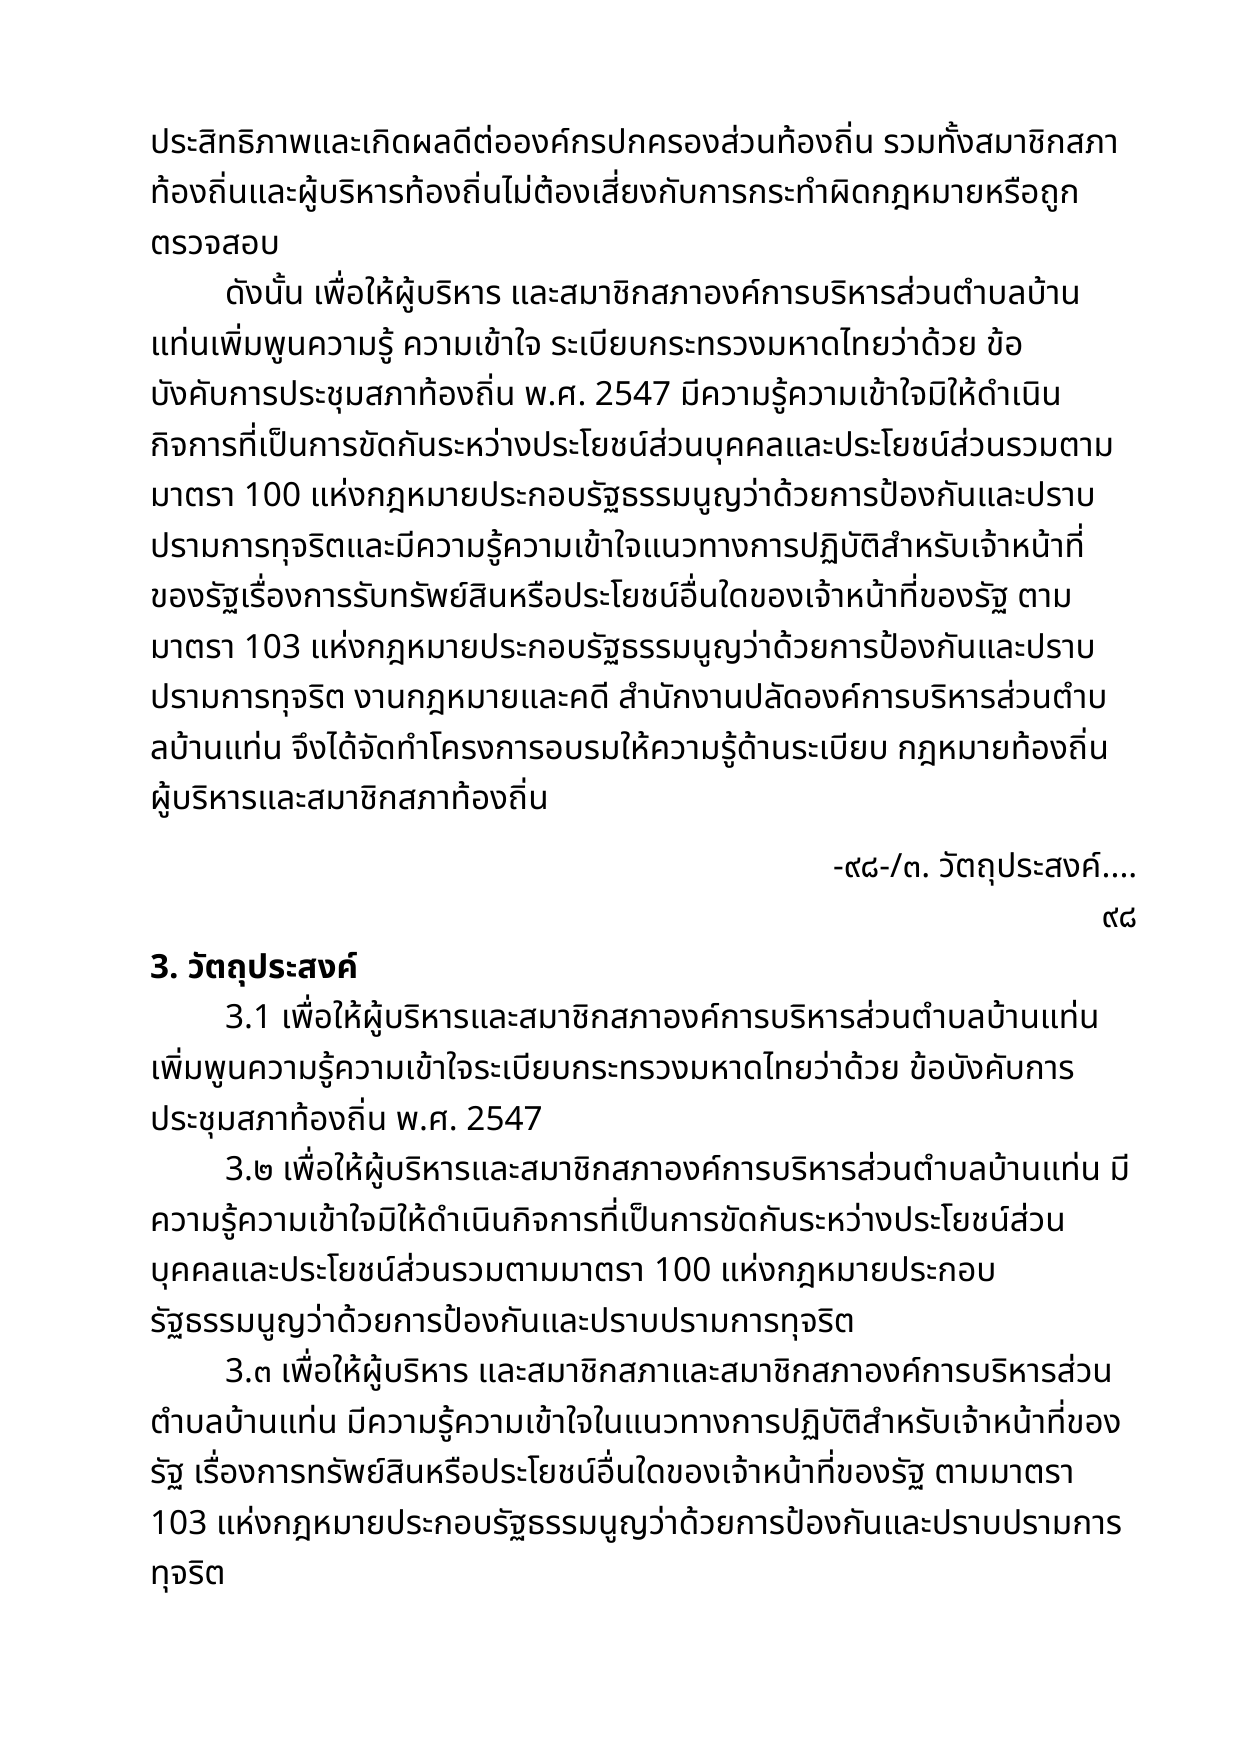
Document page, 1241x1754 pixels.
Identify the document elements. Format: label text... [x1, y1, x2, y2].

list ๙๘ [150, 892, 1137, 943]
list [150, 118, 1137, 269]
list 3.๒ เพื่อให้ผู้บริหารและสมาชิกสภาองค์การบริหารส่วนตําบลบ้านแท่น มีความรู้ความเข้าใจมิให้ดําเนินกิจการที่เป็นการขัดกันระหว่างประโยชน์ส่วนบุคคลและประโยชน์ส่วนรวมตามมาตรา 100 แห่งกฎหมายประกอบรัฐธรรมนูญว่าด้วยการป้องกันและปราบปรามการทุจริต [150, 1145, 1137, 1347]
list 3.1 เพื่อให้ผู้บริหารและสมาชิกสภาองค์การบริหารส่วนตําบลบ้านแท่น เพิ่มพูนความรู้ความเข้าใจระเบียบกระทรวงมหาดไทยว่าด้วย ข้อบังคับการประชุมสภาท้องถิ่น พ.ศ. 2547 [150, 993, 1137, 1145]
list 3.๓ เพื่อให้ผู้บริหาร และสมาชิกสภาและสมาชิกสภาองค์การบริหารส่วนตําบลบ้านแท่น มีความรู้ความเข้าใจในแนวทางการปฏิบัติสําหรับเจ้าหน้าที่ของรัฐ เรื่องการทรัพย์สินหรือประโยชน์อื่นใดของเจ้าหน้าที่ของรัฐ ตามมาตรา 103 แห่งกฎหมายประกอบรัฐธรรมนูญว่าด้วยการป้องกันและปราบปรามการทุจริต [150, 1347, 1137, 1599]
list 3. วัตถุประสงค์ [150, 943, 1137, 993]
list -๙๘-/๓. วัตถุประสงค์.... [150, 842, 1137, 892]
list ดังนั้น เพื่อให้ผู้บริหาร และสมาชิกสภาองค์การบริหารส่วนตําบลบ้านแท่นเพิ่มพูนความรู้ ความเข้าใจ ระเบียบกระทรวงมหาดไทยว่าด้วย ข้อบังคับการประชุมสภาท้องถิ่น พ.ศ. 2547 มีความรู้ความเข้าใจมิให้ดําเนินกิจการที่เป็นการขัดกันระหว่างประโยชน์ส่วนบุคคลและประโยชน์ส่วนรวมตามมาตรา 100 แห่งกฎหมายประกอบรัฐธรรมนูญว่าด้วยการป้องกันและปราบปรามการทุจริตและมีความรู้ความเข้าใจแนวทางการปฏิบัติสําหรับเจ้าหน้าที่ของรัฐเรื่องการรับทรัพย์สินหรือประโยชน์อื่นใดของเจ้าหน้าที่ของรัฐ ตามมาตรา 103 แห่งกฎหมายประกอบรัฐธรรมนูญว่าด้วยการป้องกันและปราบปรามการทุจริต งานกฎหมายและคดี สํานักงานปลัดองค์การบริหารส่วนตําบลบ้านแท่น จึงได้จัดทําโครงการอบรมให้ความรู้ด้านระเบียบ กฎหมายท้องถิ่น ผู้บริหารและสมาชิกสภาท้องถิ่น [150, 269, 1137, 824]
